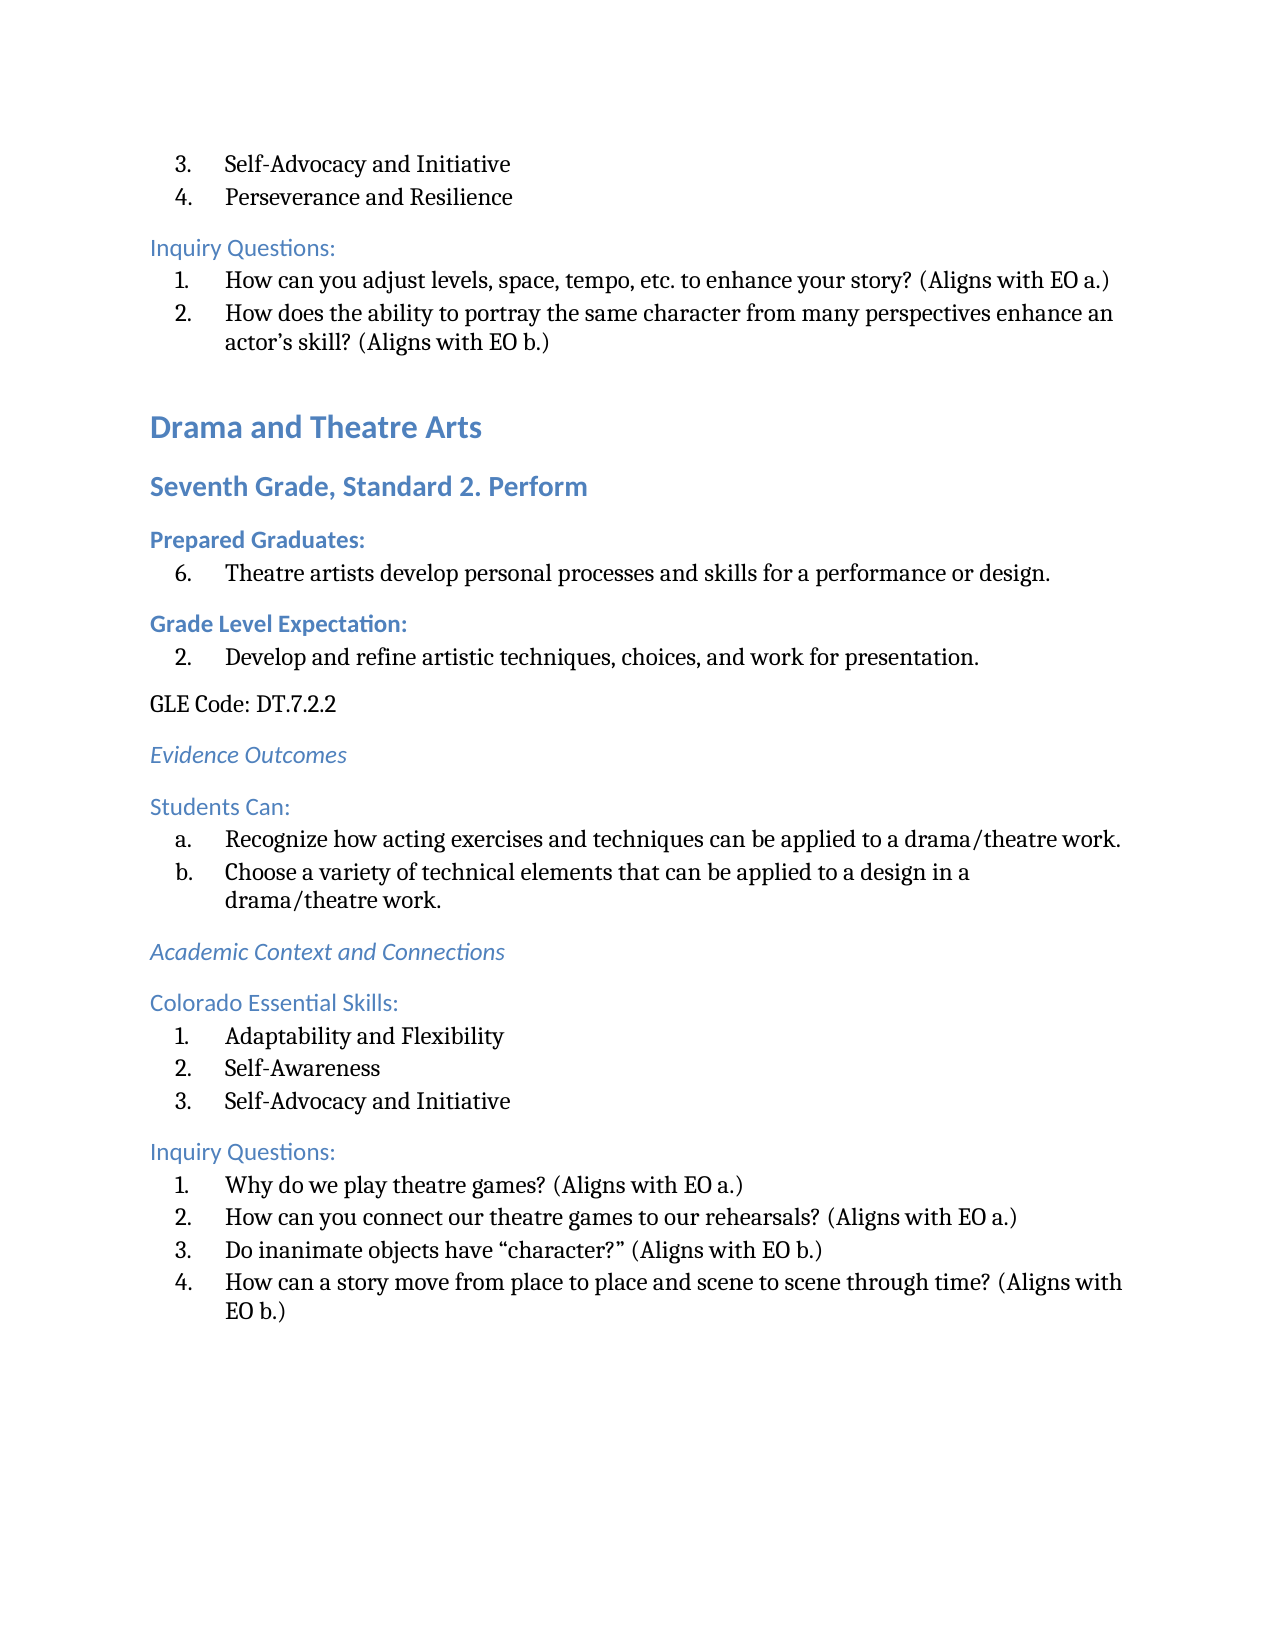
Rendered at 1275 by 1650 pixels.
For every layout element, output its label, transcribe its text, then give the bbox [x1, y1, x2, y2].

list Choose a variety of technical elements that can be applied to a design in a drama/theatre work. [175, 858, 1125, 915]
list How can you connect our theatre games to our rehearsals? (Aligns with EO a.) [175, 1203, 1125, 1232]
list Theatre artists develop personal processes and skills for a performance or design. [175, 559, 1125, 587]
subtitle Prepared Graduates: [150, 524, 1125, 555]
subtitle Colorado Essential Skills: [150, 987, 1125, 1018]
list Self-Advocacy and Initiative [175, 1087, 1125, 1115]
list How does the ability to portray the same character from many perspectives enhance an actor’s skill? (Aligns with EO b.) [175, 299, 1125, 356]
list Develop and refine artistic techniques, choices, and work for presentation. [175, 642, 1125, 671]
subtitle Students Can: [150, 791, 1125, 821]
subtitle Inquiry Questions: [150, 1136, 1125, 1167]
list How can a story move from place to place and scene to scene through time? (Aligns with EO b.) [175, 1268, 1125, 1326]
list Recognize how acting exercises and techniques can be applied to a drama/theatre work. [175, 825, 1125, 854]
list Why do we play theatre games? (Aligns with EO a.) [175, 1171, 1125, 1199]
subtitle Drama and Theatre Arts [150, 406, 1125, 447]
subtitle Grade Level Expectation: [150, 608, 1125, 639]
text GLE Code: DT.7.2.2 [150, 690, 1125, 719]
subtitle Inquiry Questions: [150, 232, 1125, 263]
list Adaptability and Flexibility [175, 1022, 1125, 1050]
subtitle Seventh Grade, Standard 2. Perform [150, 468, 1125, 503]
list Self-Awareness [175, 1054, 1125, 1083]
list Self-Advocacy and Initiative [175, 150, 1125, 179]
list How can you adjust levels, space, tempo, etc. to enhance your story? (Aligns with EO a.) [175, 266, 1125, 295]
subtitle Evidence Outcomes [150, 739, 1125, 770]
list Do inanimate objects have “character?” (Aligns with EO b.) [175, 1236, 1125, 1264]
subtitle Academic Context and Connections [150, 936, 1125, 967]
list Perseverance and Resilience [175, 182, 1125, 211]
